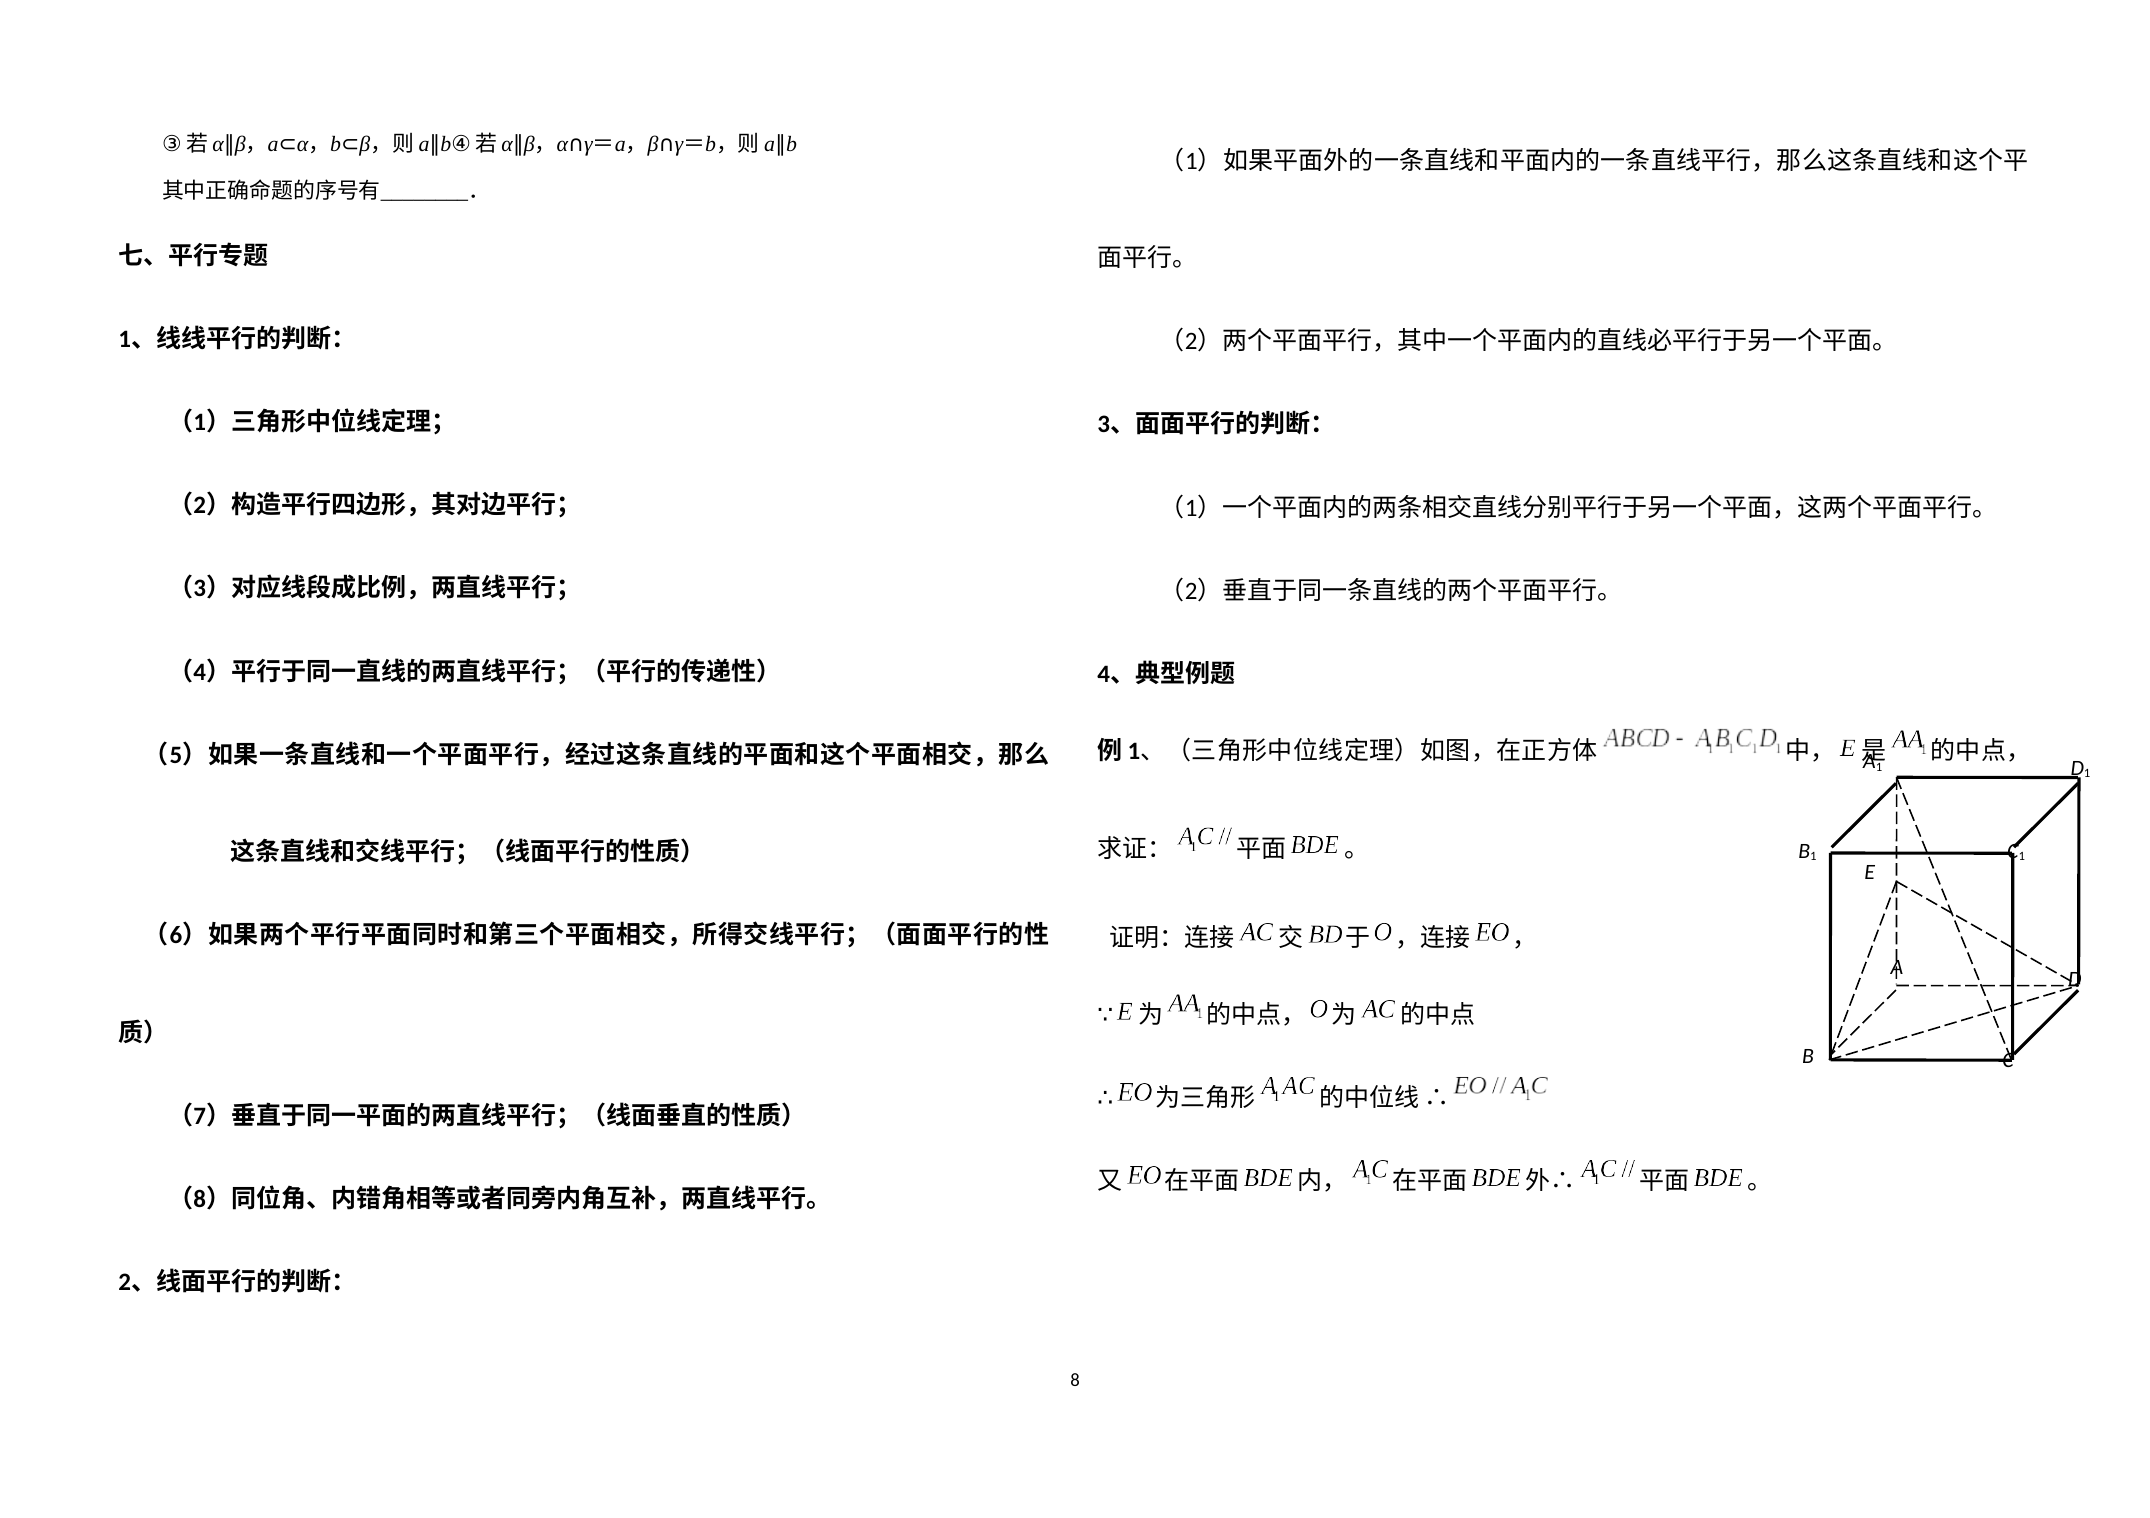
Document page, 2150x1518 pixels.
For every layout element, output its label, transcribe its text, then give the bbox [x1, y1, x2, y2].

text ∵为的中点，为的中点 [1097, 986, 1828, 1051]
text 2、线面平行的判断： [118, 1247, 1053, 1312]
text ∴为三角形的中位线 ∴ [1097, 1069, 2031, 1134]
text ③若α∥β，a⊂α，b⊂β，则a∥b④若α∥β，α∩γ＝a，β∩γ＝b，则a∥b [118, 126, 1053, 158]
text （2）两个平面平行，其中一个平面内的直线必平行于另一个平面。 [1097, 306, 2031, 371]
text （4）平行于同一直线的两直线平行；（平行的传递性） [118, 637, 1053, 702]
text 例1、（三角形中位线定理）如图，在正方体中，是的中点，求证：平面。 [1097, 722, 2031, 884]
text （6）如果两个平行平面同时和第三个平面相交，所得交线平行；（面面平行的性质） [118, 900, 1053, 1063]
text （2）垂直于同一条直线的两个平面平行。 [1097, 556, 2031, 621]
text （1）一个平面内的两条相交直线分别平行于另一个平面，这两个平面平行。 [1097, 473, 2031, 538]
text 4、典型例题 [1097, 639, 2031, 704]
text （5）如果一条直线和一个平面平行，经过这条直线的平面和这个平面相交，那么这条直线和交线平行；（线面平行的性质） [118, 720, 1053, 882]
text （1）三角形中位线定理； [118, 387, 1053, 452]
text （1）如果平面外的一条直线和平面内的一条直线平行，那么这条直线和这个平面平行。 [1097, 126, 2031, 288]
text 其中正确命题的序号有________． [118, 173, 1053, 205]
text 又在平面内，在平面外∴平面。 [1097, 1152, 2031, 1217]
text ∵为的中点，为的中点 [1832, 986, 2011, 1051]
text 证明：连接交于，连接， [1832, 903, 2011, 968]
text 1、线线平行的判断： [118, 304, 1053, 369]
text 证明：连接交于，连接， [1097, 903, 1828, 968]
text （8）同位角、内错角相等或者同旁内角互补，两直线平行。 [118, 1164, 1053, 1229]
text （7）垂直于同一平面的两直线平行；（线面垂直的性质） [118, 1081, 1053, 1146]
text （3）对应线段成比例，两直线平行； [118, 553, 1053, 618]
text （2）构造平行四边形，其对边平行； [118, 470, 1053, 535]
text 3、面面平行的判断： [1097, 389, 2031, 454]
text 七、平行专题 [118, 221, 1053, 286]
